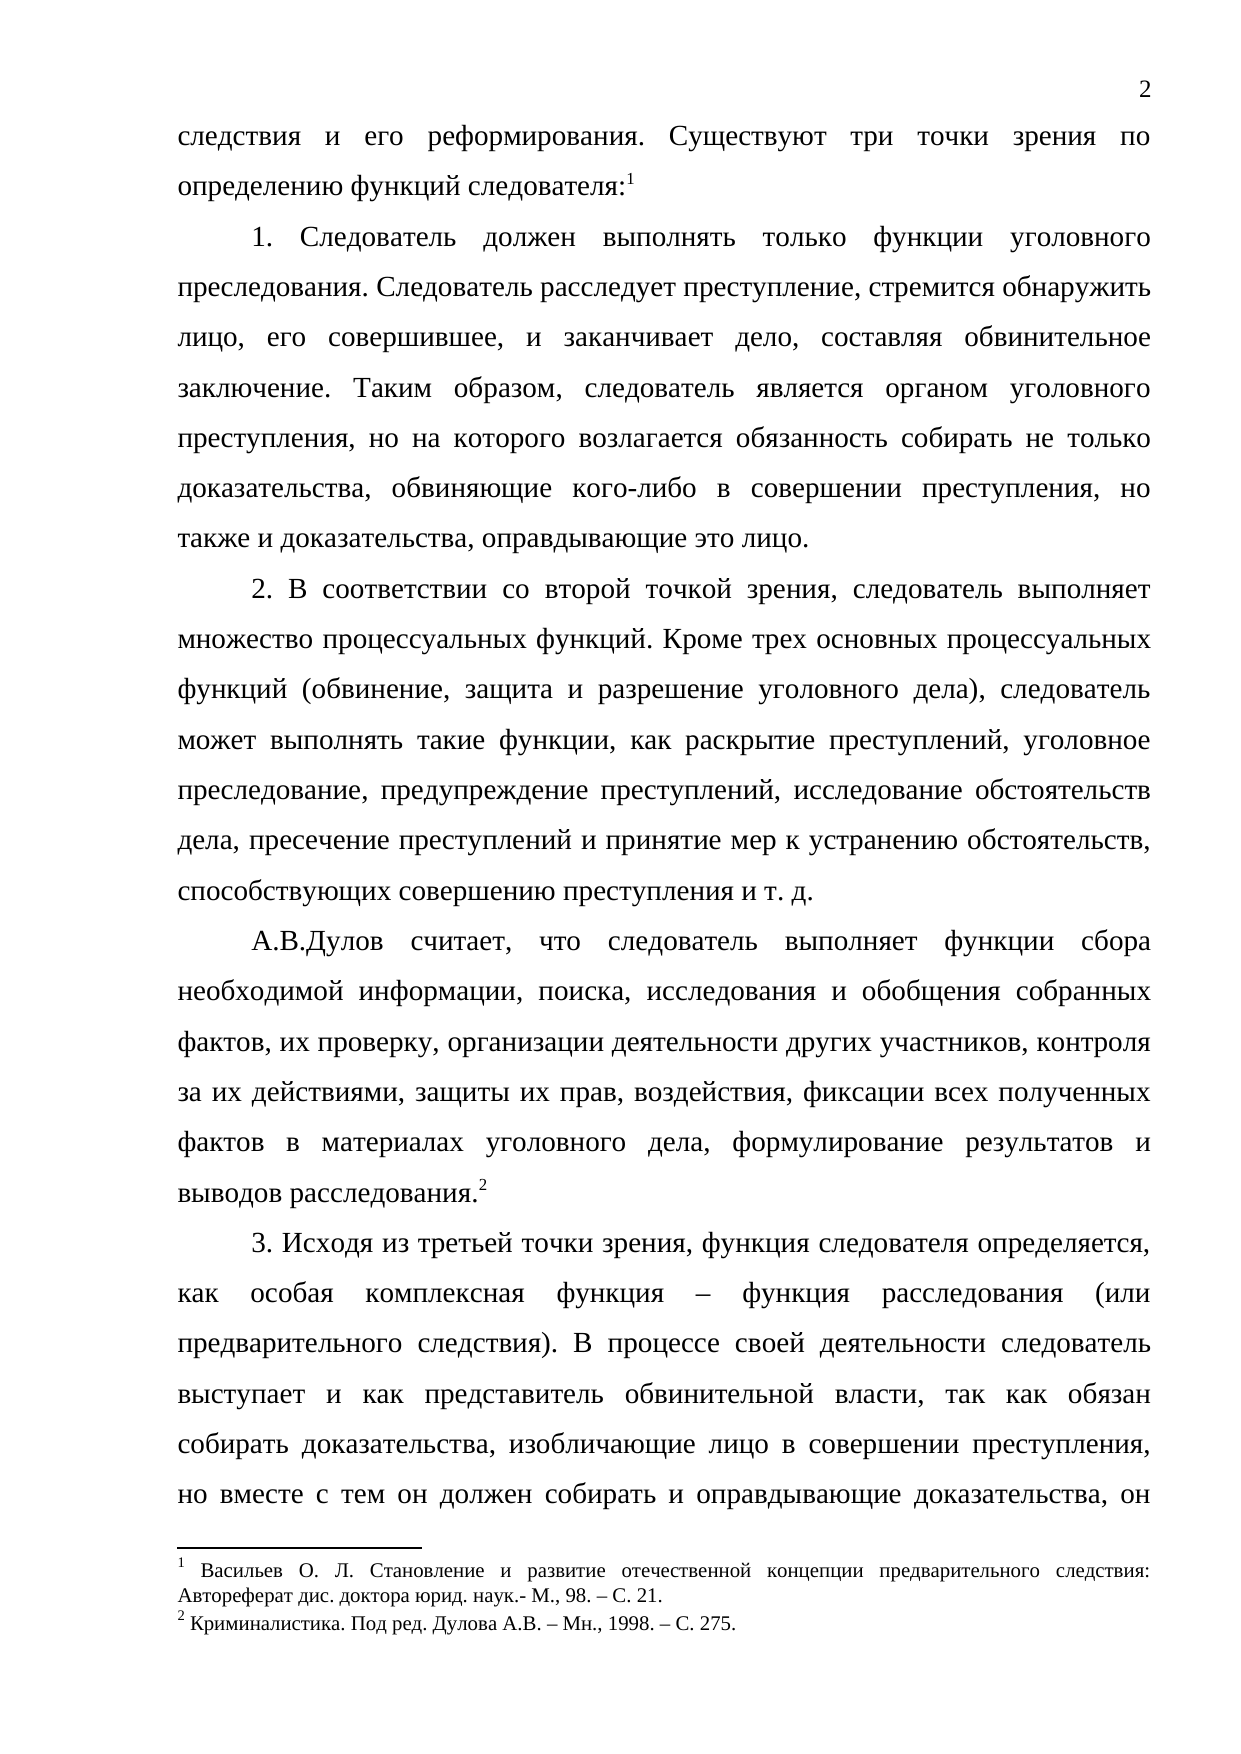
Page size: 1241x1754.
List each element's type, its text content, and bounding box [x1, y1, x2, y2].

text 2. В соответствии со второй точкой зрения, следователь выполняет множество процессуальных функций. Кроме трех основных процессуальных функций (обвинение, защита и разрешение уголовного дела), следователь может выполнять такие функции, как раскрытие преступлений, уголовное преследование, предупреждение преступлений, исследование обстоятельств дела, пресечение преступлений и принятие мер к устранению обстоятельств, способствующих совершению преступления и т. д. [177, 571, 1152, 906]
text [177, 1225, 1152, 1510]
text А.В.Дулов считает, что следователь выполняет функции сбора необходимой информации, поиска, исследования и обобщения собранных фактов, их проверку, организации деятельности других участников, контроля за их действиями, защиты их прав, воздействия, фиксации всех полученных фактов в материалах уголовного дела, формулирование результатов и выводов расследования. [177, 923, 1152, 1208]
text 1. Следователь должен выполнять только функции уголовного преследования. Следователь расследует преступление, стремится обнаружить лицо, его совершившее, и заканчивает дело, составляя обвинительное заключение. Таким образом, следователь является органом уголовного преступления, но на которого возлагается обязанность собирать не только доказательства, обвиняющие кого-либо в совершении преступления, но также и доказательства, оправдывающие это лицо. [177, 219, 1152, 554]
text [177, 118, 1152, 202]
